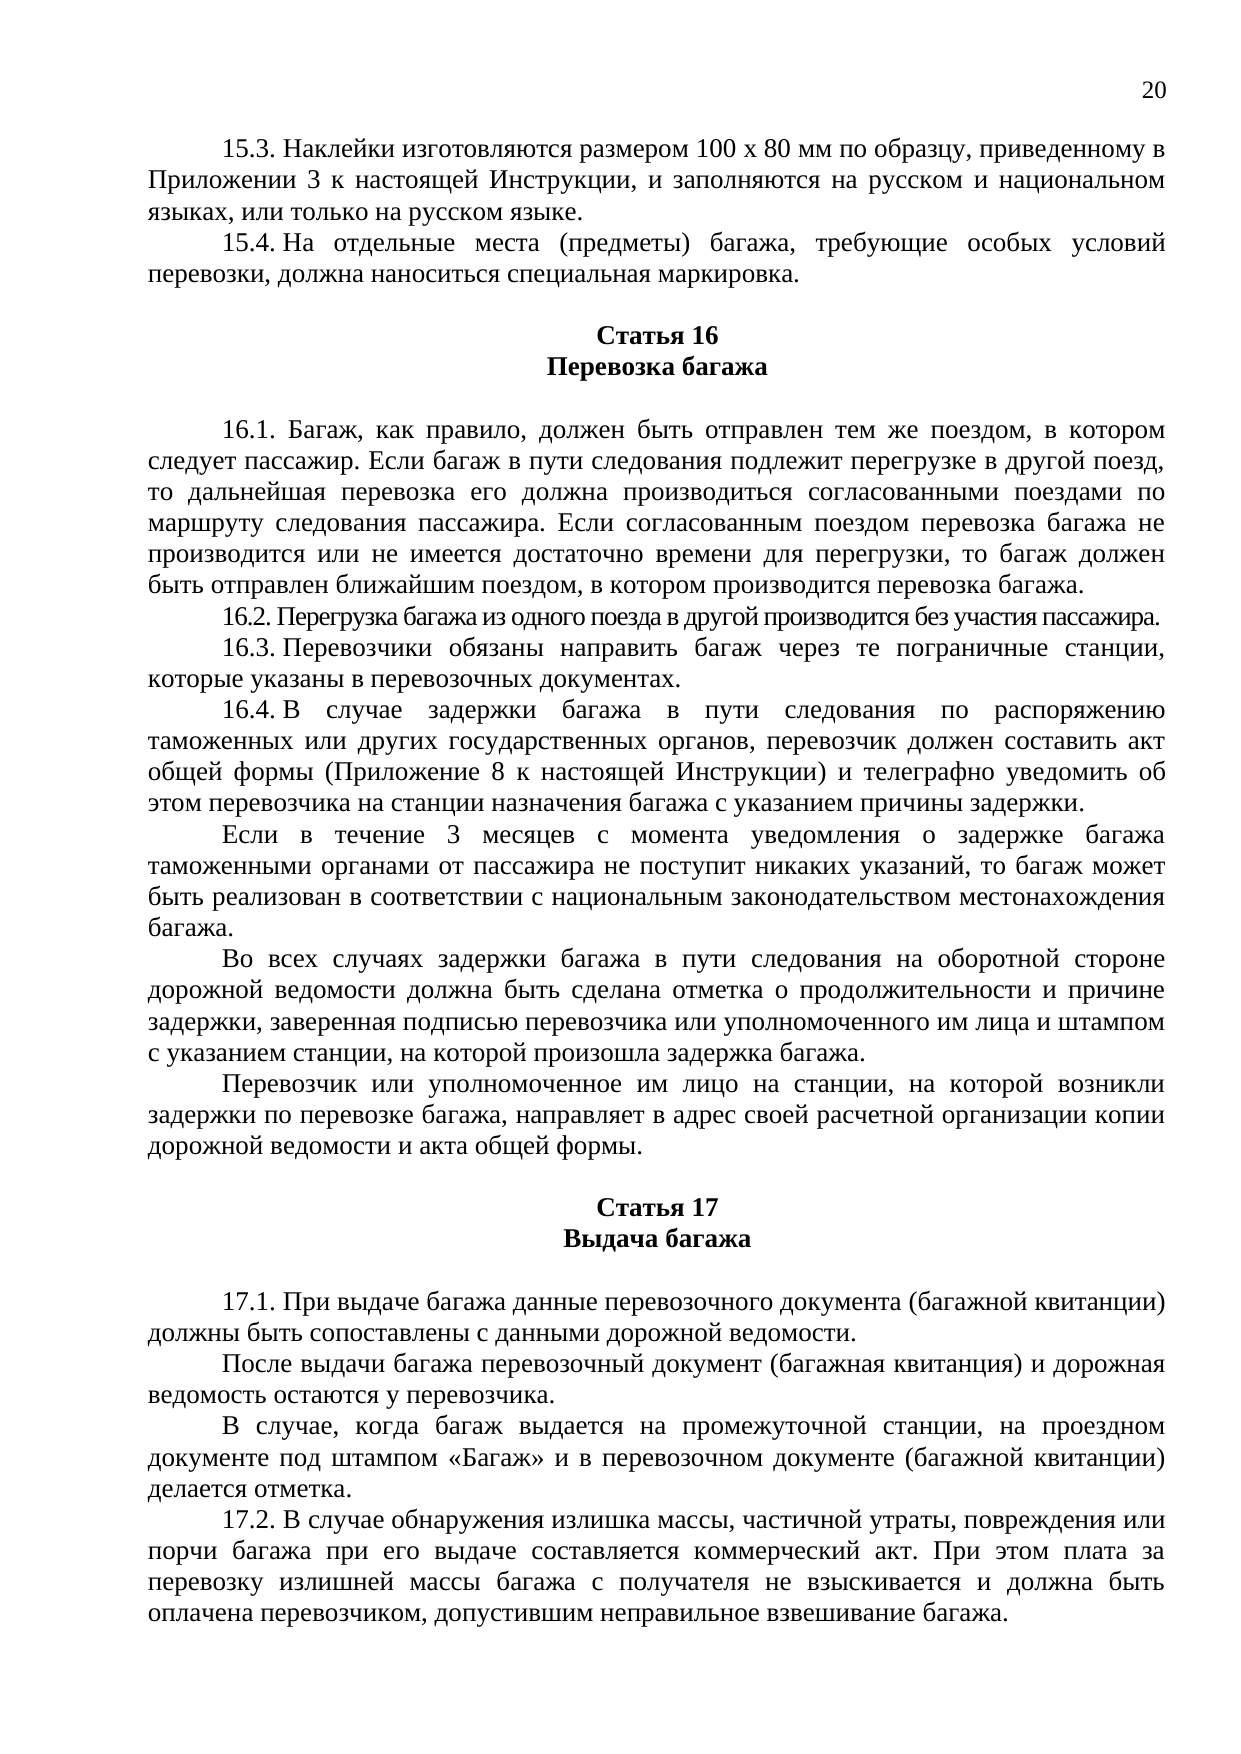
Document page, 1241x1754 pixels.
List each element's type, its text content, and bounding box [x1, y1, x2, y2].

text 17.1. При выдаче багажа данные перевозочного документа (багажной квитанции) должны быть сопоставлены с данными дорожной ведомости. [148, 1285, 1167, 1347]
text После выдачи багажа перевозочный документ (багажная квитанция) и дорожная ведомость остаются у перевозчика. [148, 1347, 1167, 1409]
text Перевозка багажа [148, 351, 1167, 382]
text 16.4. В случае задержки багажа в пути следования по распоряжению таможенных или других государственных органов, перевозчик должен составить акт общей формы (Приложение 8 к настоящей Инструкции) и телеграфно уведомить об этом перевозчика на станции назначения багажа с указанием причины задержки. [148, 693, 1167, 818]
text 16.2. Перегрузка багажа из одного поезда в другой производится без участия пассажира. [148, 600, 1167, 631]
text Статья 16 [148, 319, 1167, 351]
text Перевозчик или уполномоченное им лицо на станции, на которой возникли задержки по перевозке багажа, направляет в адрес своей расчетной организации копии дорожной ведомости и акта общей формы. [148, 1067, 1167, 1160]
text 16.3. Перевозчики обязаны направить багаж через те пограничные станции, которые указаны в перевозочных документах. [148, 631, 1167, 693]
text Во всех случаях задержки багажа в пути следования на оборотной стороне дорожной ведомости должна быть сделана отметка о продолжительности и причине задержки, заверенная подписью перевозчика или уполномоченного им лица и штампом с указанием станции, на которой произошла задержка багажа. [148, 942, 1167, 1067]
text Выдача багажа [148, 1223, 1167, 1254]
text 15.3. Наклейки изготовляются размером 100 х 80 мм по образцу, приведенному в Приложении 3 к настоящей Инструкции, и заполняются на русском и национальном языках, или только на русском языке. [148, 132, 1167, 226]
text Статья 17 [148, 1191, 1167, 1223]
text 16.1. Багаж, как правило, должен быть отправлен тем же поездом, в котором следует пассажир. Если багаж в пути следования подлежит перегрузке в другой поезд, то дальнейшая перевозка его должна производиться согласованными поездами по маршруту следования пассажира. Если согласованным поездом перевозка багажа не производится или не имеется достаточно времени для перегрузки, то багаж должен быть отправлен ближайшим поездом, в котором производится перевозка багажа. [148, 413, 1167, 600]
text В случае, когда багаж выдается на промежуточной станции, на проездном документе под штампом «Багаж» и в перевозочном документе (багажной квитанции) делается отметка. [148, 1409, 1167, 1503]
text Если в течение 3 месяцев с момента уведомления о задержке багажа таможенными органами от пассажира не поступит никаких указаний, то багаж может быть реализован в соответствии с национальным законодательством местонахождения багажа. [148, 818, 1167, 942]
text 15.4. На отдельные места (предметы) багажа, требующие особых условий перевозки, должна наноситься специальная маркировка. [148, 226, 1167, 288]
text 17.2. В случае обнаружения излишка массы, частичной утраты, повреждения или порчи багажа при его выдаче составляется коммерческий акт. При этом плата за перевозку излишней массы багажа с получателя не взыскивается и должна быть оплачена перевозчиком, допустившим неправильное взвешивание багажа. [148, 1503, 1167, 1627]
